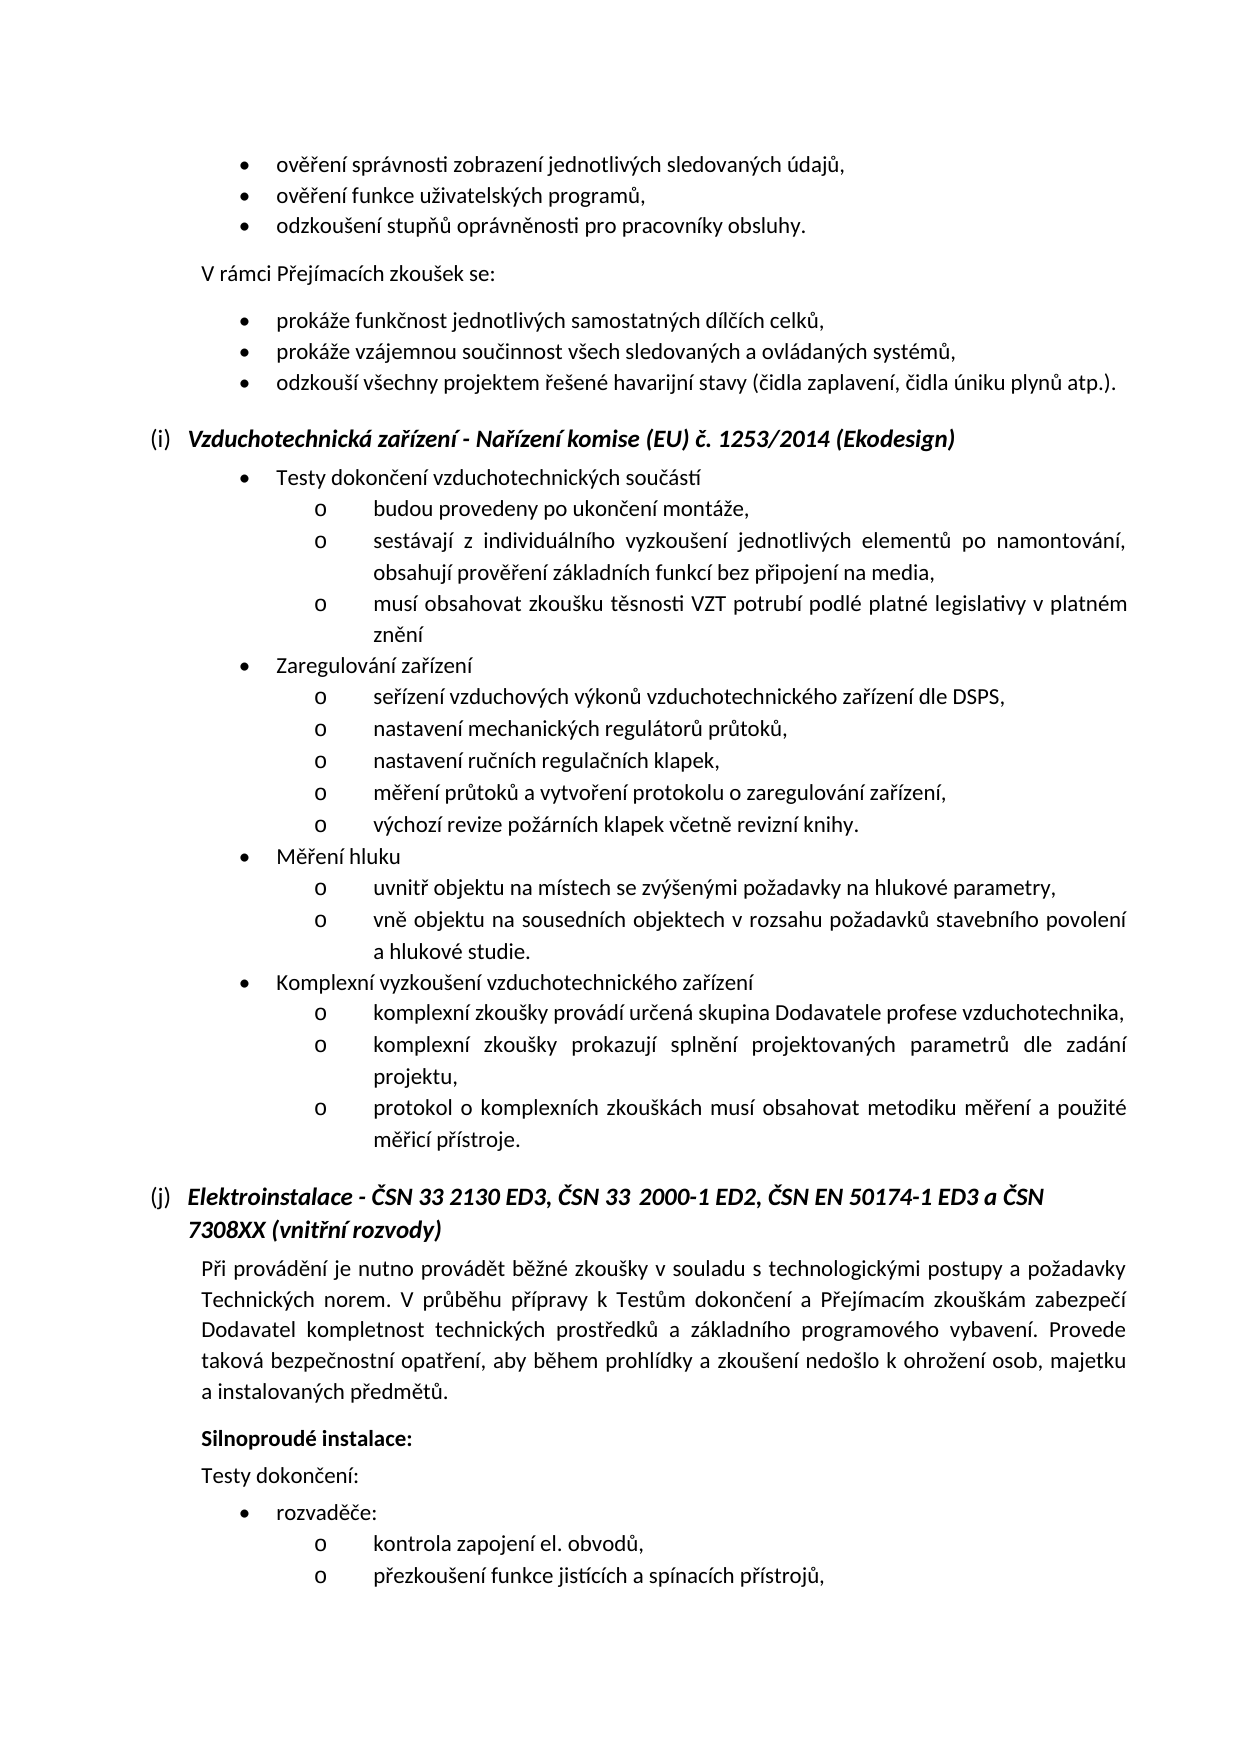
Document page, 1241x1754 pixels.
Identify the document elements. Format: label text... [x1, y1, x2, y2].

text Silnoproudé instalace: [201, 1424, 1128, 1452]
list komplexní zkoušky prokazují splnění projektovaných parametrů dle zadání projektu, [314, 1031, 1128, 1091]
list ověření funkce uživatelských programů, [239, 181, 1128, 209]
subtitle Elektroinstalace - ČSN 33 2130 ED3, ČSN 33 2000-1 ED2, ČSN EN 50174-1 ED3 a ČSN 7308XX (vnitřní rozvody) [150, 1181, 1128, 1245]
list odzkouší všechny projektem řešené havarijní stavy (čidla zaplavení, čidla úniku plynů atp.). [239, 368, 1128, 396]
list prokáže vzájemnou součinnost všech sledovaných a ovládaných systémů, [239, 337, 1128, 365]
text Při provádění je nutno provádět běžné zkoušky v souladu s technologickými postupy a požadavky Technických norem. V průběhu přípravy k Testům dokončení a Přejímacím zkouškám zabezpečí Dodavatel kompletnost technických prostředků a základního programového vybavení. Provede taková bezpečnostní opatření, aby během prohlídky a zkoušení nedošlo k ohrožení osob, majetku a instalovaných předmětů. [201, 1254, 1128, 1405]
list Zaregulování zařízení [239, 651, 1128, 679]
subtitle Vzduchotechnická zařízení - Nařízení komise (EU) č. 1253/2014 (Ekodesign) [150, 423, 1128, 454]
list přezkoušení funkce jistících a spínacích přístrojů, [314, 1561, 1128, 1590]
list ověření správnosti zobrazení jednotlivých sledovaných údajů, [239, 150, 1128, 178]
text Testy dokončení: [201, 1461, 1128, 1489]
list budou provedeny po ukončení montáže, [314, 494, 1128, 523]
list prokáže funkčnost jednotlivých samostatných dílčích celků, [239, 306, 1128, 334]
list měření průtoků a vytvoření protokolu o zaregulování zařízení, [314, 778, 1128, 807]
list výchozí revize požárních klapek včetně revizní knihy. [314, 810, 1128, 839]
text V rámci Přejímacích zkoušek se: [201, 259, 1128, 287]
list seřízení vzduchových výkonů vzduchotechnického zařízení dle DSPS, [314, 682, 1128, 711]
list protokol o komplexních zkouškách musí obsahovat metodiku měření a použité měřicí přístroje. [314, 1093, 1128, 1153]
list nastavení ručních regulačních klapek, [314, 746, 1128, 775]
list vně objektu na sousedních objektech v rozsahu požadavků stavebního povolení a hlukové studie. [314, 905, 1128, 965]
list musí obsahovat zkoušku těsnosti VZT potrubí podlé platné legislativy v platném znění [314, 589, 1128, 648]
list rozvaděče: [239, 1498, 1128, 1526]
list komplexní zkoušky provádí určená skupina Dodavatele profese vzduchotechnika, [314, 998, 1128, 1028]
list Komplexní vyzkoušení vzduchotechnického zařízení [239, 968, 1128, 996]
list nastavení mechanických regulátorů průtoků, [314, 714, 1128, 743]
list odzkoušení stupňů oprávněnosti pro pracovníky obsluhy. [239, 211, 1128, 239]
list uvnitř objektu na místech se zvýšenými požadavky na hlukové parametry, [314, 873, 1128, 902]
list sestávají z individuálního vyzkoušení jednotlivých elementů po namontování, obsahují prověření základních funkcí bez připojení na media, [314, 526, 1128, 586]
list Testy dokončení vzduchotechnických součástí [239, 463, 1128, 491]
list Měření hluku [239, 842, 1128, 870]
list kontrola zapojení el. obvodů, [314, 1529, 1128, 1558]
